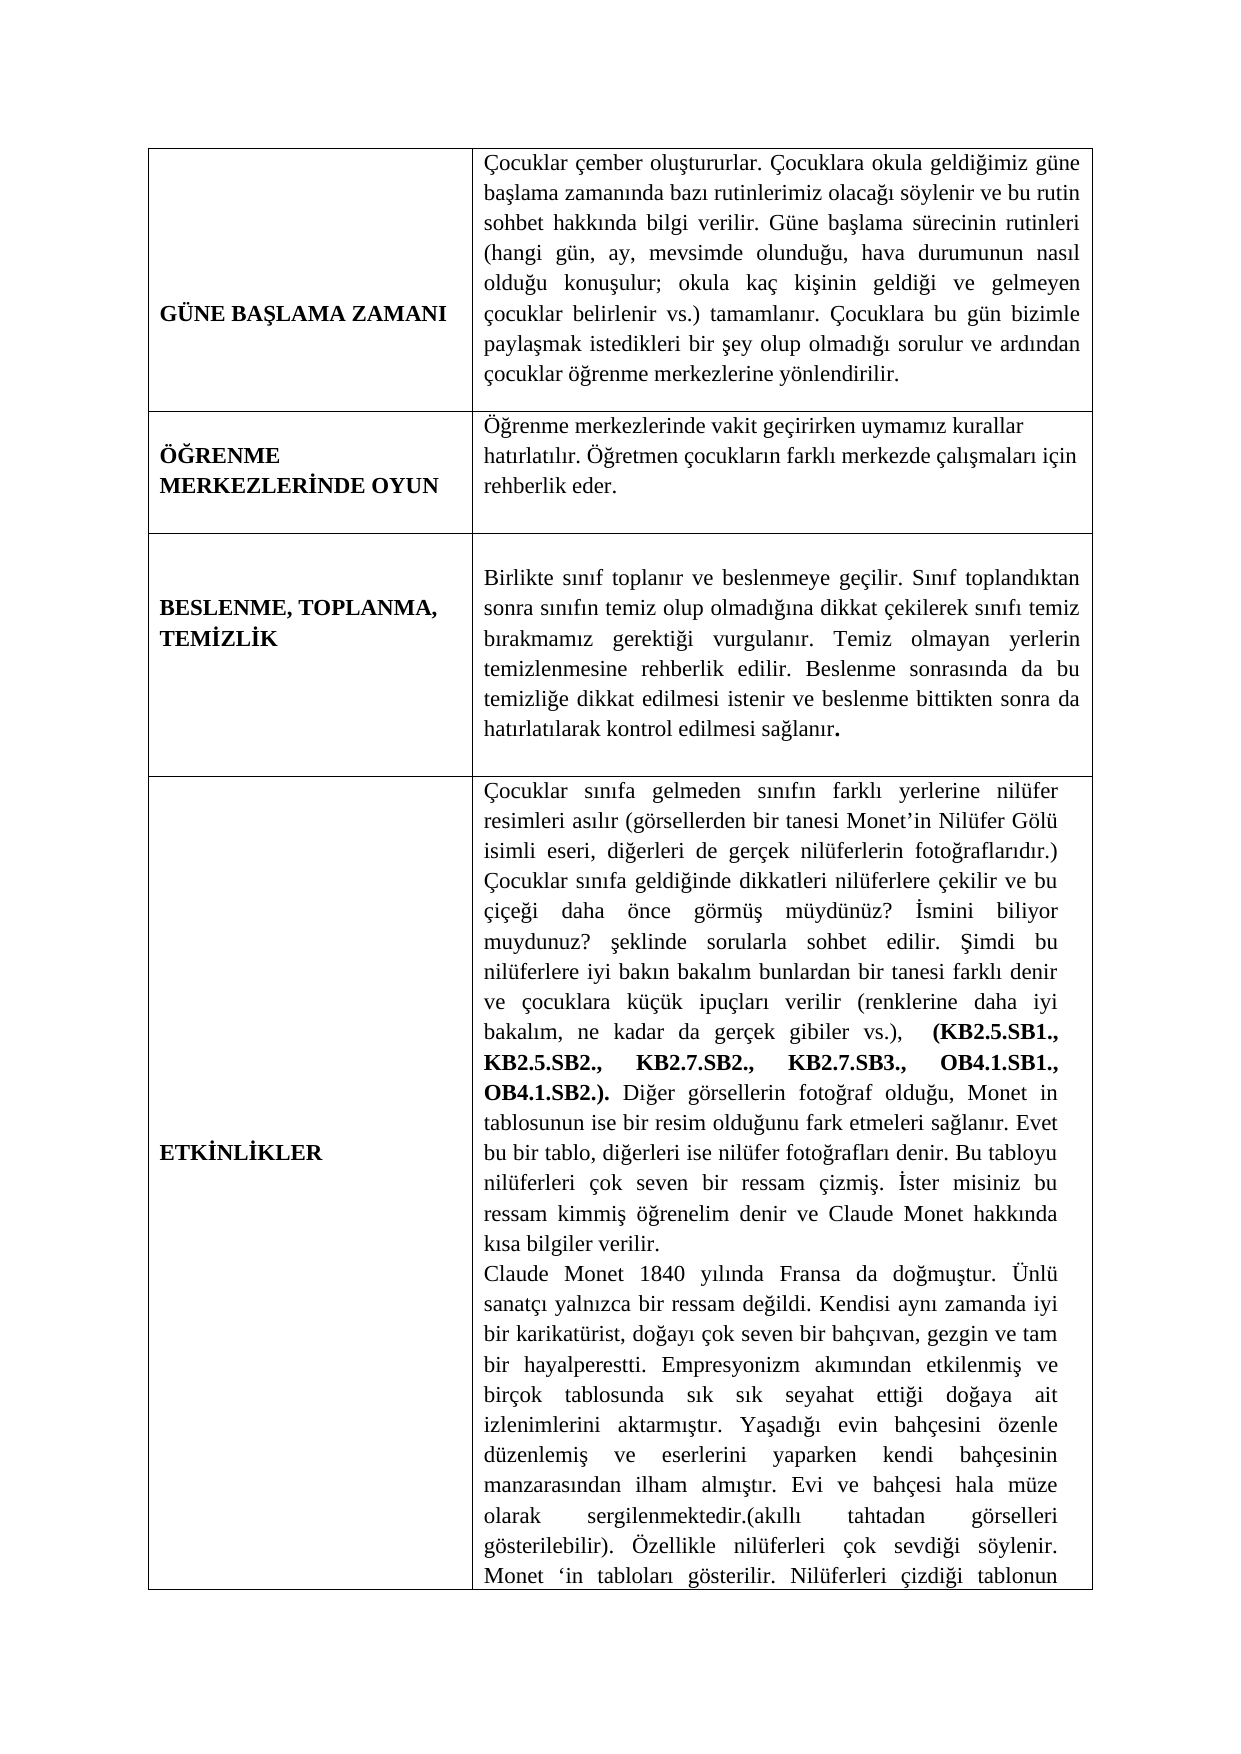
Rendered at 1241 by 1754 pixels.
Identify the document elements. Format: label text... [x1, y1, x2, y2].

table_cell Birlikte sınıf toplanır ve beslenmeye geçilir. Sınıf toplandıktan sonra sınıfın temiz olup olmadığına dikkat çekilerek sınıfı temiz bırakmamız gerektiği vurgulanır. Temiz olmayan yerlerin temizlenmesine rehberlik edilir. Beslenme sonrasında da bu temizliğe dikkat edilmesi istenir ve beslenme bittikten sonra da hatırlatılarak kontrol edilmesi sağlanır. [473, 534, 1092, 776]
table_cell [473, 777, 1092, 1588]
table_cell ETKİNLİKLER [149, 777, 472, 1588]
table_cell ÖĞRENME MERKEZLERİNDE OYUN [149, 412, 472, 533]
table_header GÜNE BAŞLAMA ZAMANI [149, 149, 472, 411]
table_header Çocuklar çember oluştururlar. Çocuklara okula geldiğimiz güne başlama zamanında bazı rutinlerimiz olacağı söylenir ve bu rutin sohbet hakkında bilgi verilir. Güne başlama sürecinin rutinleri (hangi gün, ay, mevsimde olunduğu, hava durumunun nasıl olduğu konuşulur; okula kaç kişinin geldiği ve gelmeyen çocuklar belirlenir vs.) tamamlanır. Çocuklara bu gün bizimle paylaşmak istedikleri bir şey olup olmadığı sorulur ve ardından çocuklar öğrenme merkezlerine yönlendirilir. [473, 149, 1092, 411]
table_cell BESLENME, TOPLANMA, TEMİZLİK [149, 534, 472, 776]
table_cell Öğrenme merkezlerinde vakit geçirirken uymamız kurallar hatırlatılır. Öğretmen çocukların farklı merkezde çalışmaları için rehberlik eder. [473, 412, 1092, 533]
